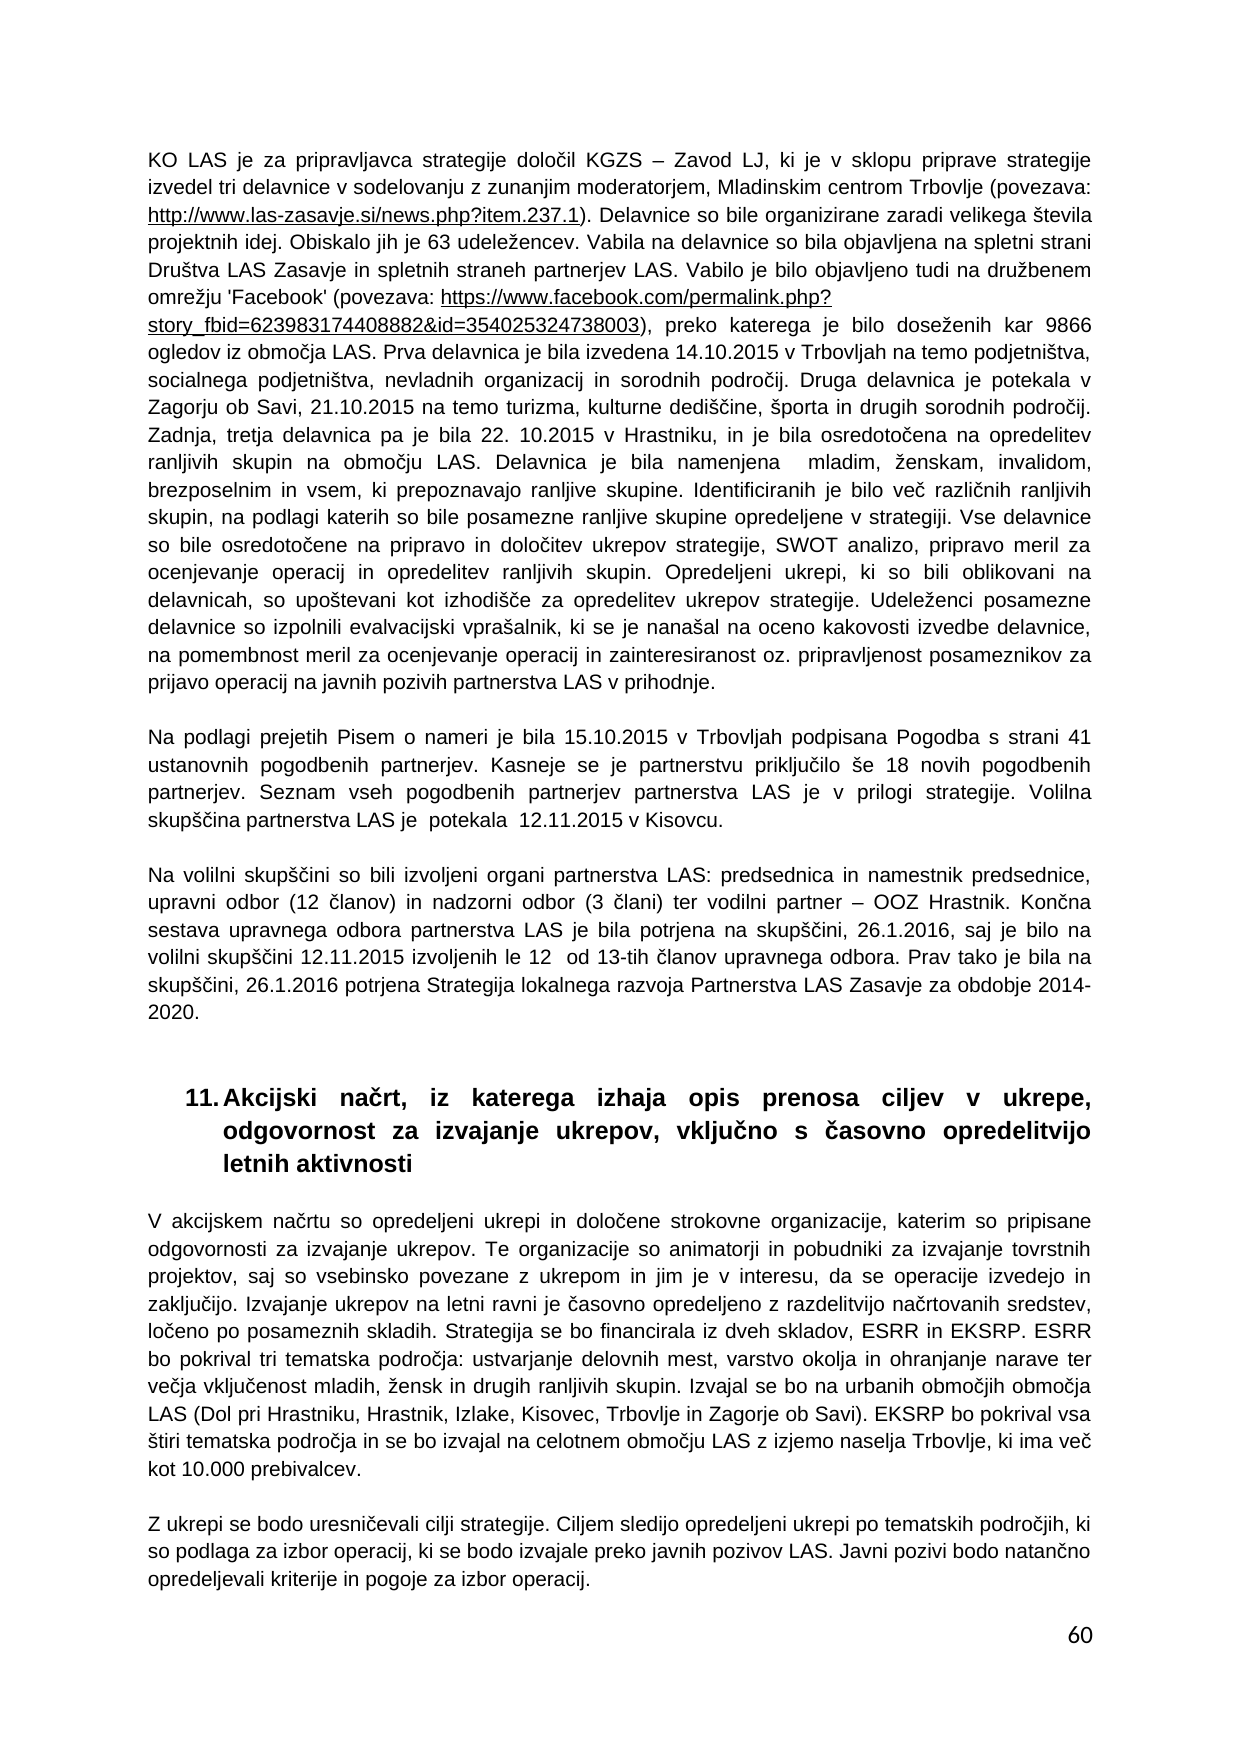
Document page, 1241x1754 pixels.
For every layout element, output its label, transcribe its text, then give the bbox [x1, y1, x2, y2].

text Na volilni skupščini so bili izvoljeni organi partnerstva LAS: predsednica in namestnik predsednice, upravni odbor (12 članov) in nadzorni odbor (3 člani) ter vodilni partner – OOZ Hrastnik. Končna sestava upravnega odbora partnerstva LAS je bila potrjena na skupščini, 26.1.2016, saj je bilo na volilni skupščini 12.11.2015 izvoljenih le 12 od 13-tih članov upravnega odbora. Prav tako je bila na skupščini, 26.1.2016 potrjena Strategija lokalnega razvoja Partnerstva LAS Zasavje za obdobje 2014-2020. [148, 863, 1093, 1024]
subtitle Akcijski načrt, iz katerega izhaja opis prenosa ciljev v ukrepe, odgovornost za izvajanje ukrepov, vključno s časovno opredelitvijo letnih aktivnosti [185, 1083, 1093, 1177]
text V akcijskem načrtu so opredeljeni ukrepi in določene strokovne organizacije, katerim so pripisane odgovornosti za izvajanje ukrepov. Te organizacije so animatorji in pobudniki za izvajanje tovrstnih projektov, saj so vsebinsko povezane z ukrepom in jim je v interesu, da se operacije izvedejo in zaključijo. Izvajanje ukrepov na letni ravni je časovno opredeljeno z razdelitvijo načrtovanih sredstev, ločeno po posameznih skladih. Strategija se bo financirala iz dveh skladov, ESRR in EKSRP. ESRR bo pokrival tri tematska področja: ustvarjanje delovnih mest, varstvo okolja in ohranjanje narave ter večja vključenost mladih, žensk in drugih ranljivih skupin. Izvajal se bo na urbanih območjih območja LAS (Dol pri Hrastniku, Hrastnik, Izlake, Kisovec, Trbovlje in Zagorje ob Savi). EKSRP bo pokrival vsa štiri tematska področja in se bo izvajal na celotnem območju LAS z izjemo naselja Trbovlje, ki ima več kot 10.000 prebivalcev. [148, 1209, 1093, 1481]
text KO LAS je za pripravljavca strategije določil KGZS – Zavod LJ, ki je v sklopu priprave strategije izvedel tri delavnice v sodelovanju z zunanjim moderatorjem, Mladinskim centrom Trbovlje (povezava: http://www.las-zasavje.si/news.php?item.237.1). Delavnice so bile organizirane zaradi velikega števila projektnih idej. Obiskalo jih je 63 udeležencev. Vabila na delavnice so bila objavljena na spletni strani Društva LAS Zasavje in spletnih straneh partnerjev LAS. Vabilo je bilo objavljeno tudi na družbenem omrežju 'Facebook' (povezava: https://www.facebook.com/permalink.php?story_fbid=623983174408882&id=354025324738003), preko katerega je bilo doseženih kar 9866 ogledov iz območja LAS. Prva delavnica je bila izvedena 14.10.2015 v Trbovljah na temo podjetništva, socialnega podjetništva, nevladnih organizacij in sorodnih področij. Druga delavnica je potekala v Zagorju ob Savi, 21.10.2015 na temo turizma, kulturne dediščine, športa in drugih sorodnih področij. Zadnja, tretja delavnica pa je bila 22. 10.2015 v Hrastniku, in je bila osredotočena na opredelitev ranljivih skupin na območju LAS. Delavnica je bila namenjena mladim, ženskam, invalidom, brezposelnim in vsem, ki prepoznavajo ranljive skupine. Identificiranih je bilo več različnih ranljivih skupin, na podlagi katerih so bile posamezne ranljive skupine opredeljene v strategiji. Vse delavnice so bile osredotočene na pripravo in določitev ukrepov strategije, SWOT analizo, pripravo meril za ocenjevanje operacij in opredelitev ranljivih skupin. Opredeljeni ukrepi, ki so bili oblikovani na delavnicah, so upoštevani kot izhodišče za opredelitev ukrepov strategije. Udeleženci posamezne delavnice so izpolnili evalvacijski vprašalnik, ki se je nanašal na oceno kakovosti izvedbe delavnice, na pomembnost meril za ocenjevanje operacij in zainteresiranost oz. pripravljenost posameznikov za prijavo operacij na javnih pozivih partnerstva LAS v prihodnje. [148, 148, 1093, 694]
text Na podlagi prejetih Pisem o nameri je bila 15.10.2015 v Trbovljah podpisana Pogodba s strani 41 ustanovnih pogodbenih partnerjev. Kasneje se je partnerstvu priključilo še 18 novih pogodbenih partnerjev. Seznam vseh pogodbenih partnerjev partnerstva LAS je v prilogi strategije. Volilna skupščina partnerstva LAS je potekala 12.11.2015 v Kisovcu. [148, 725, 1093, 832]
text Z ukrepi se bodo uresničevali cilji strategije. Ciljem sledijo opredeljeni ukrepi po tematskih področjih, ki so podlaga za izbor operacij, ki se bodo izvajale preko javnih pozivov LAS. Javni pozivi bodo natančno opredeljevali kriterije in pogoje za izbor operacij. [148, 1512, 1093, 1591]
